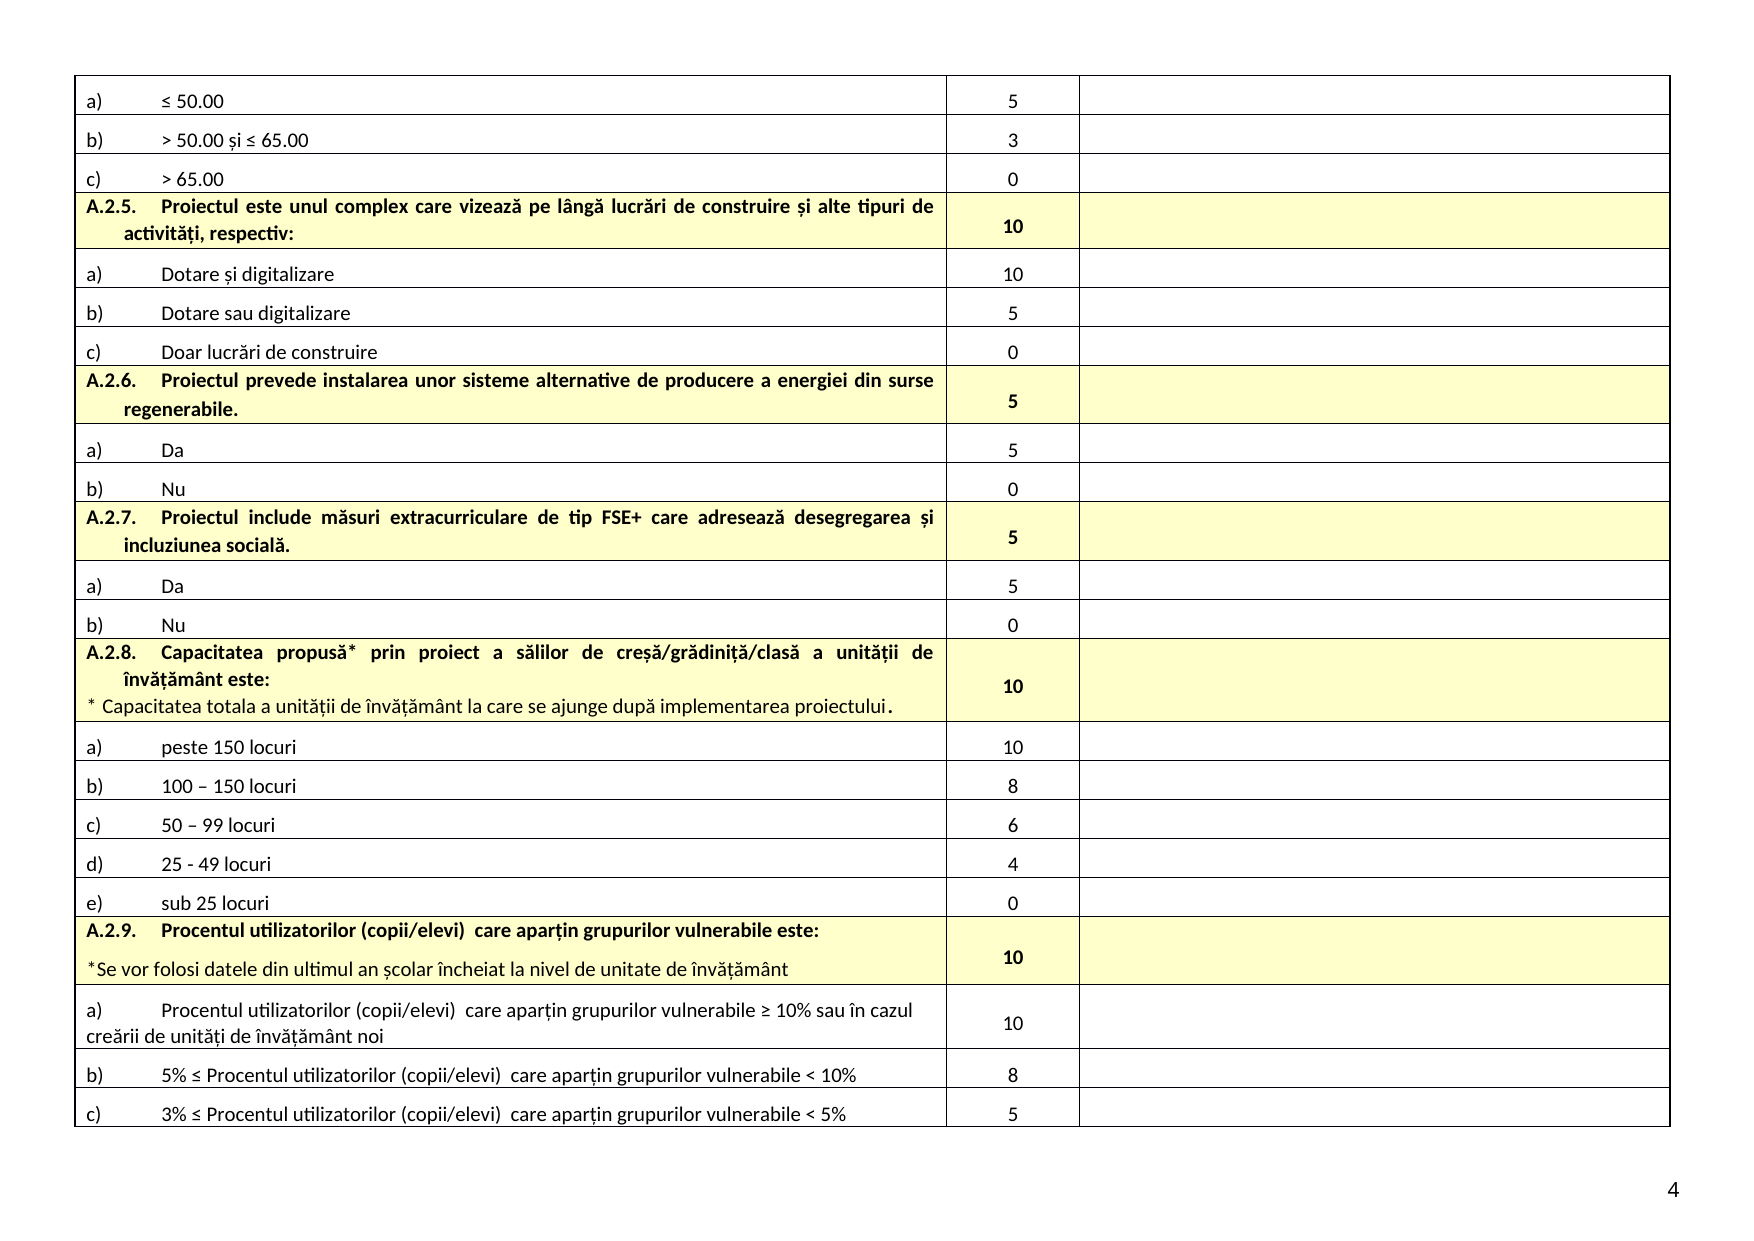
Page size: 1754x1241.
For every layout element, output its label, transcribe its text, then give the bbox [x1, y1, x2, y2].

table_cell c) 50 – 99 locuri [76, 800, 946, 838]
table_cell 10 [947, 722, 1079, 760]
table_cell [1080, 839, 1669, 877]
table_cell [1080, 561, 1669, 599]
table_cell b) Nu [76, 600, 946, 638]
table_cell 5 [947, 424, 1079, 462]
table_cell 5 [947, 502, 1079, 560]
table_cell 3 [947, 115, 1079, 153]
table_cell [1080, 463, 1669, 501]
table_cell [1080, 249, 1669, 287]
table_cell e) sub 25 locuri [76, 878, 946, 916]
table_cell [1080, 327, 1669, 364]
table_cell [1080, 800, 1669, 838]
table_cell 6 [947, 800, 1079, 838]
table_cell [1080, 878, 1669, 916]
table_cell Procentul utilizatorilor (copii/elevi) care aparțin grupurilor vulnerabile este: *Se vor folosi datele din ultimul an școlar încheiat la nivel de unitate de învățământ [76, 917, 946, 984]
table_cell [1080, 917, 1669, 984]
table_cell a) Da [76, 561, 946, 599]
table_cell 10 [947, 193, 1079, 248]
table_cell a) Dotare și digitalizare [76, 249, 946, 287]
table_cell [1080, 761, 1669, 799]
table_cell 5 [947, 366, 1079, 423]
table_cell [1080, 600, 1669, 638]
table_cell c) > 65.00 [76, 154, 946, 192]
table_cell Proiectul prevede instalarea unor sisteme alternative de producere a energiei din surse regenerabile. [76, 366, 946, 423]
table_cell Proiectul este unul complex care vizează pe lângă lucrări de construire și alte tipuri de activități, respectiv: [76, 193, 946, 248]
table_cell b) 5% ≤ Procentul utilizatorilor (copii/elevi) care aparțin grupurilor vulnerabile < 10% [76, 1049, 946, 1087]
table_cell 5 [947, 1088, 1079, 1126]
table_cell a) Procentul utilizatorilor (copii/elevi) care aparțin grupurilor vulnerabile ≥ 10% sau în cazul creării de unități de învățământ noi [76, 985, 946, 1048]
table_cell 8 [947, 1049, 1079, 1087]
table_cell c) 3% ≤ Procentul utilizatorilor (copii/elevi) care aparțin grupurilor vulnerabile < 5% [76, 1088, 946, 1126]
table_cell 10 [947, 985, 1079, 1048]
table_cell [1080, 722, 1669, 760]
table_cell 0 [947, 878, 1079, 916]
table_cell 4 [947, 839, 1079, 877]
table_cell [1080, 193, 1669, 248]
table_cell 8 [947, 761, 1079, 799]
table_cell d) 25 - 49 locuri [76, 839, 946, 877]
table_cell 0 [947, 154, 1079, 192]
table_cell 5 [947, 76, 1079, 114]
table_cell 10 [947, 639, 1079, 721]
table_cell Capacitatea propusă* prin proiect a sălilor de creșă/grădiniță/clasă a unității de învățământ este: * Capacitatea totala a unității de învățământ la care se ajunge după implementarea proiectului. [76, 639, 946, 721]
table_cell [1080, 985, 1669, 1048]
table_cell 5 [947, 561, 1079, 599]
table_cell c) Doar lucrări de construire [76, 327, 946, 364]
table_cell 5 [947, 288, 1079, 326]
table_cell 10 [947, 249, 1079, 287]
table_cell [1080, 424, 1669, 462]
table_cell [1080, 1049, 1669, 1087]
table_cell 0 [947, 600, 1079, 638]
table_cell a) ≤ 50.00 [76, 76, 946, 114]
table_cell [1080, 366, 1669, 423]
table_cell 0 [947, 327, 1079, 364]
table_cell [1080, 288, 1669, 326]
table_cell [1080, 1088, 1669, 1126]
table_cell b) > 50.00 și ≤ 65.00 [76, 115, 946, 153]
table_cell a) peste 150 locuri [76, 722, 946, 760]
table_cell b) Nu [76, 463, 946, 501]
table_cell [1080, 154, 1669, 192]
table_cell Proiectul include măsuri extracurriculare de tip FSE+ care adresează desegregarea și incluziunea socială. [76, 502, 946, 560]
table_cell [1080, 639, 1669, 721]
table_cell b) 100 – 150 locuri [76, 761, 946, 799]
table_cell 10 [947, 917, 1079, 984]
table_cell b) Dotare sau digitalizare [76, 288, 946, 326]
table_cell [1080, 115, 1669, 153]
table_cell 0 [947, 463, 1079, 501]
table_cell [1080, 76, 1669, 114]
table_cell [1080, 502, 1669, 560]
table_cell a) Da [76, 424, 946, 462]
